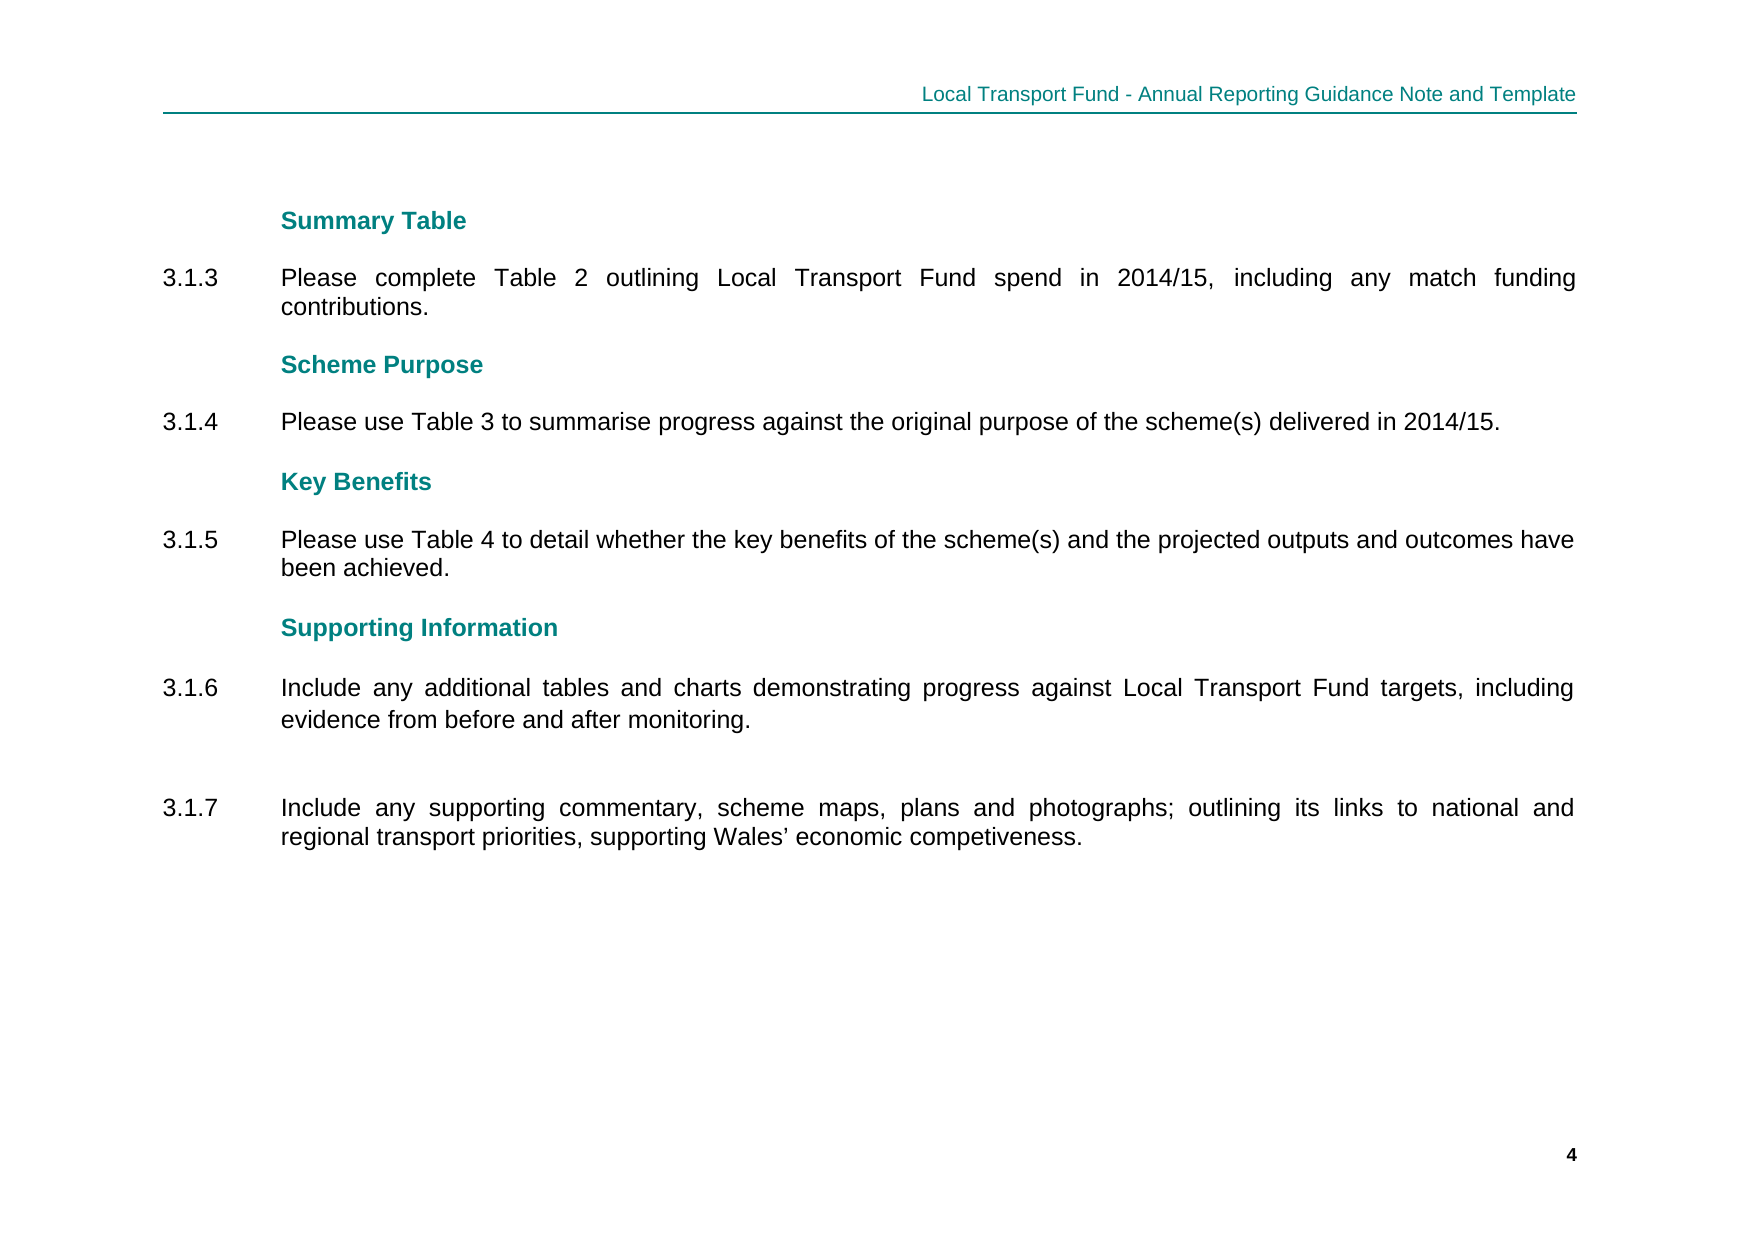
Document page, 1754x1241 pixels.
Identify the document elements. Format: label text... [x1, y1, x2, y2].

subtitle Key Benefits [281, 467, 1577, 496]
subtitle Supporting Information [281, 613, 1577, 642]
subtitle 3.1.3 Please complete Table 2 outlining Local Transport Fund spend in 2014/15, including any match funding contributions. [162, 263, 1577, 321]
subtitle 3.1.7 Include any supporting commentary, scheme maps, plans and photographs; outlining its links to national and regional transport priorities, supporting Wales’ economic competiveness. [162, 793, 1577, 851]
subtitle Summary Table [281, 206, 1577, 234]
subtitle Scheme Purpose [281, 349, 1577, 378]
subtitle Please use Table 3 to summarise progress against the original purpose of the scheme(s) delivered in 2014/15. [162, 407, 1577, 436]
subtitle Include any additional tables and charts demonstrating progress against Local Transport Fund targets, including evidence from before and after monitoring. [162, 671, 1577, 733]
subtitle Please use Table 4 to detail whether the key benefits of the scheme(s) and the projected outputs and outcomes have been achieved. [162, 524, 1577, 582]
